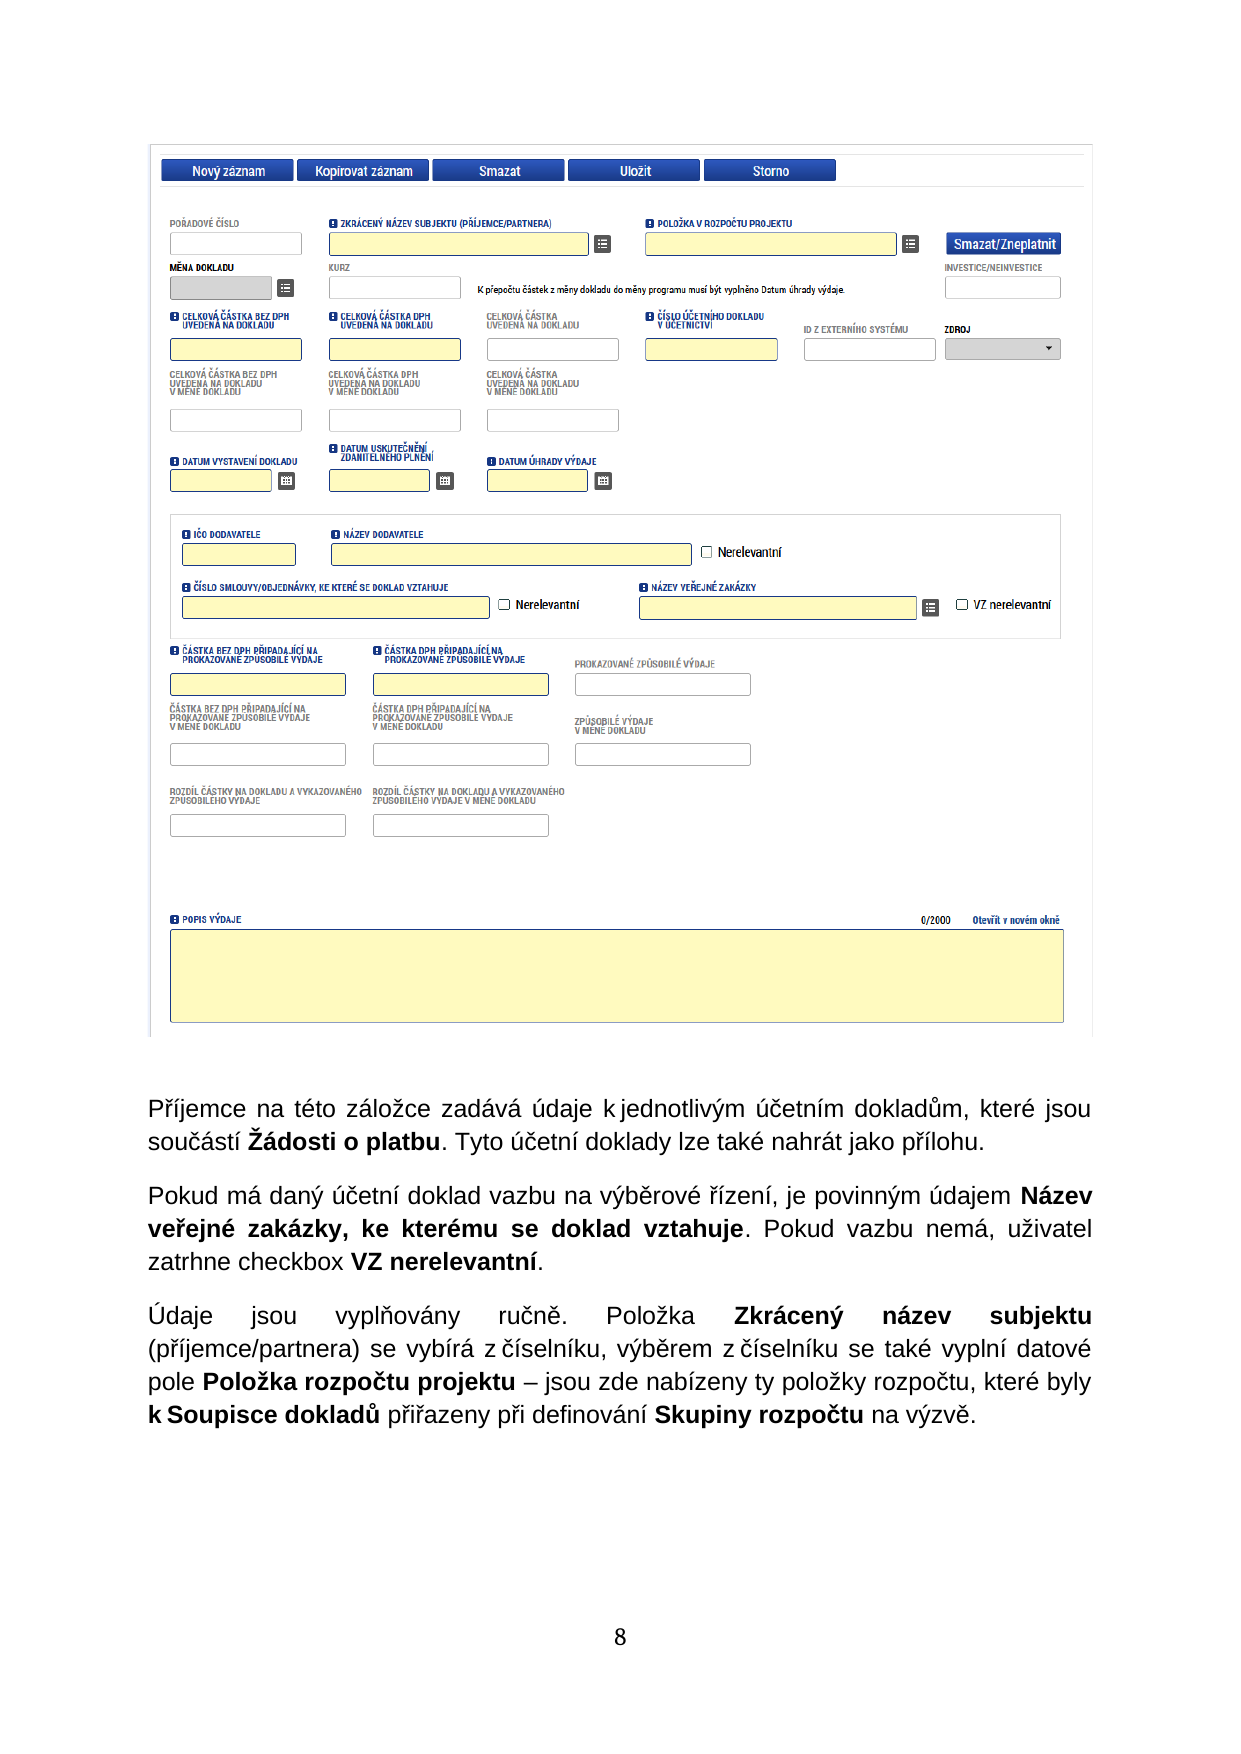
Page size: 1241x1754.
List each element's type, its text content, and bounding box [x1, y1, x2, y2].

text Údaje jsou vyplňovány ručně. Položka Zkrácený název subjektu (příjemce/partnera) se vybírá z číselníku, výběrem z číselníku se také vyplní datové pole Položka rozpočtu projektu – jsou zde nabízeny ty položky rozpočtu, které byly k Soupisce dokladů přiřazeny při definování Skupiny rozpočtu na výzvě. [148, 1301, 1093, 1429]
picture [147, 144, 1093, 1037]
text Pokud má daný účetní doklad vazbu na výběrové řízení, je povinným údajem Název veřejné zakázky, ke kterému se doklad vztahuje. Pokud vazbu nemá, uživatel zatrhne checkbox VZ nerelevantní. [148, 1181, 1093, 1276]
text Příjemce na této záložce zadává údaje k jednotlivým účetním dokladům, které jsou součástí Žádosti o platbu. Tyto účetní doklady lze také nahrát jako přílohu. [148, 1094, 1093, 1156]
